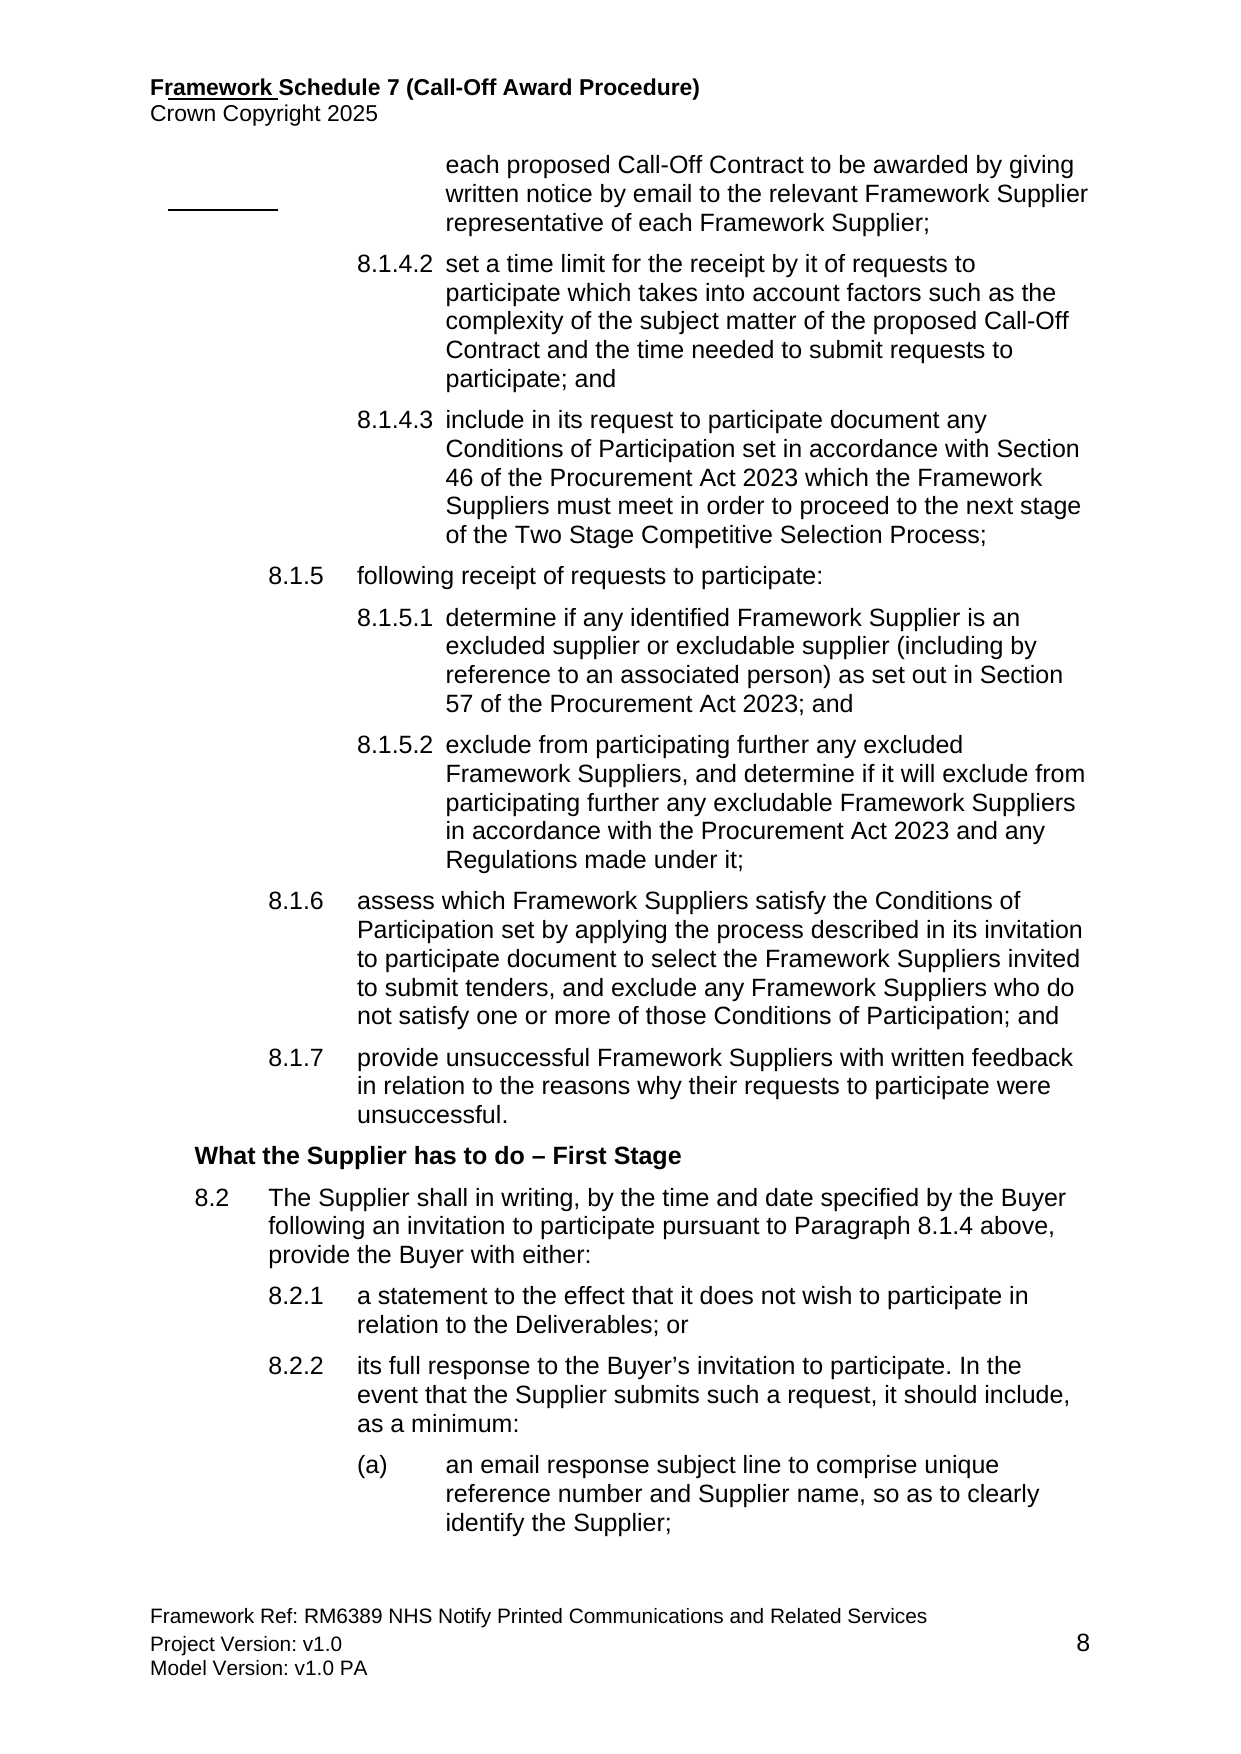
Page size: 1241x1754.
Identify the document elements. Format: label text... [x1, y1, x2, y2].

list include in its request to participate document any Conditions of Participation set in accordance with Section 46 of the Procurement Act 2023 which the Framework Suppliers must meet in order to proceed to the next stage of the Two Stage Competitive Selection Process; [357, 405, 1090, 549]
list a statement to the effect that it does not wish to participate in relation to the Deliverables; or [268, 1281, 1090, 1339]
list provide unsuccessful Framework Suppliers with written feedback in relation to the reasons why their requests to participate were unsuccessful. [268, 1042, 1090, 1129]
list assess which Framework Suppliers satisfy the Conditions of Participation set by applying the process described in its invitation to participate document to select the Framework Suppliers invited to submit tenders, and exclude any Framework Suppliers who do not satisfy one or more of those Conditions of Participation; and [268, 886, 1090, 1030]
list The Supplier shall in writing, by the time and date specified by the Buyer following an invitation to participate pursuant to Paragraph 8.1.4 above, provide the Buyer with either: [194, 1182, 1090, 1269]
list set a time limit for the receipt by it of requests to participate which takes into account factors such as the complexity of the subject matter of the proposed Call-Off Contract and the time needed to submit requests to participate; and [357, 249, 1090, 392]
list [357, 150, 1090, 236]
list an email response subject line to comprise unique reference number and Supplier name, so as to clearly identify the Supplier; [357, 1450, 1090, 1536]
text What the Supplier has to do – First Stage [194, 1141, 1090, 1170]
list exclude from participating further any excluded Framework Suppliers, and determine if it will exclude from participating further any excludable Framework Suppliers in accordance with the Procurement Act 2023 and any Regulations made under it; [357, 730, 1090, 874]
list following receipt of requests to participate: [268, 561, 1090, 590]
list its full response to the Buyer’s invitation to participate. In the event that the Supplier submits such a request, it should include, as a minimum: [268, 1351, 1090, 1437]
list determine if any identified Framework Supplier is an excluded supplier or excludable supplier (including by reference to an associated person) as set out in Section 57 of the Procurement Act 2023; and [357, 602, 1090, 717]
